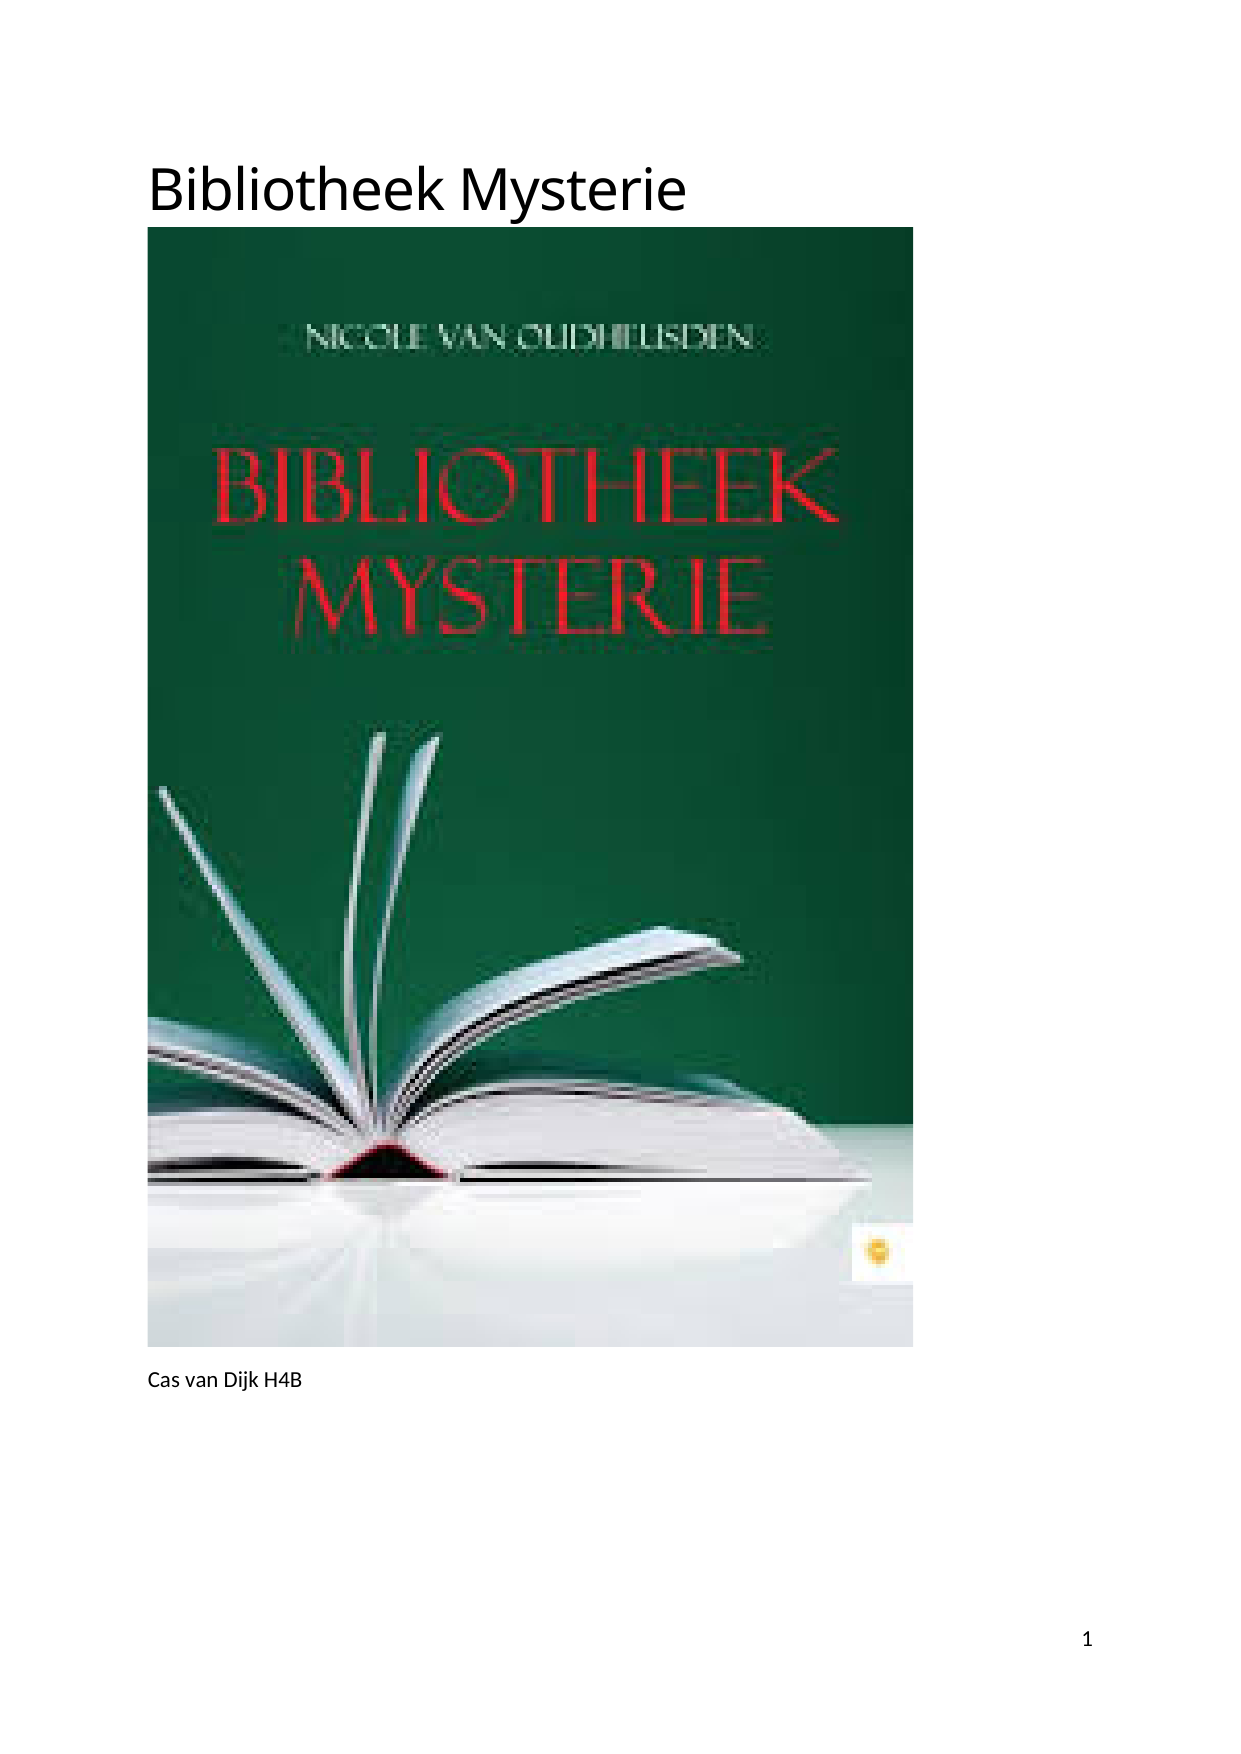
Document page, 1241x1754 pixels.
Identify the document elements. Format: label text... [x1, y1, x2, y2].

picture [147, 227, 914, 1347]
title Bibliotheek Mysterie [148, 148, 1093, 227]
text Cas van Dijk H4B [148, 1366, 1093, 1393]
